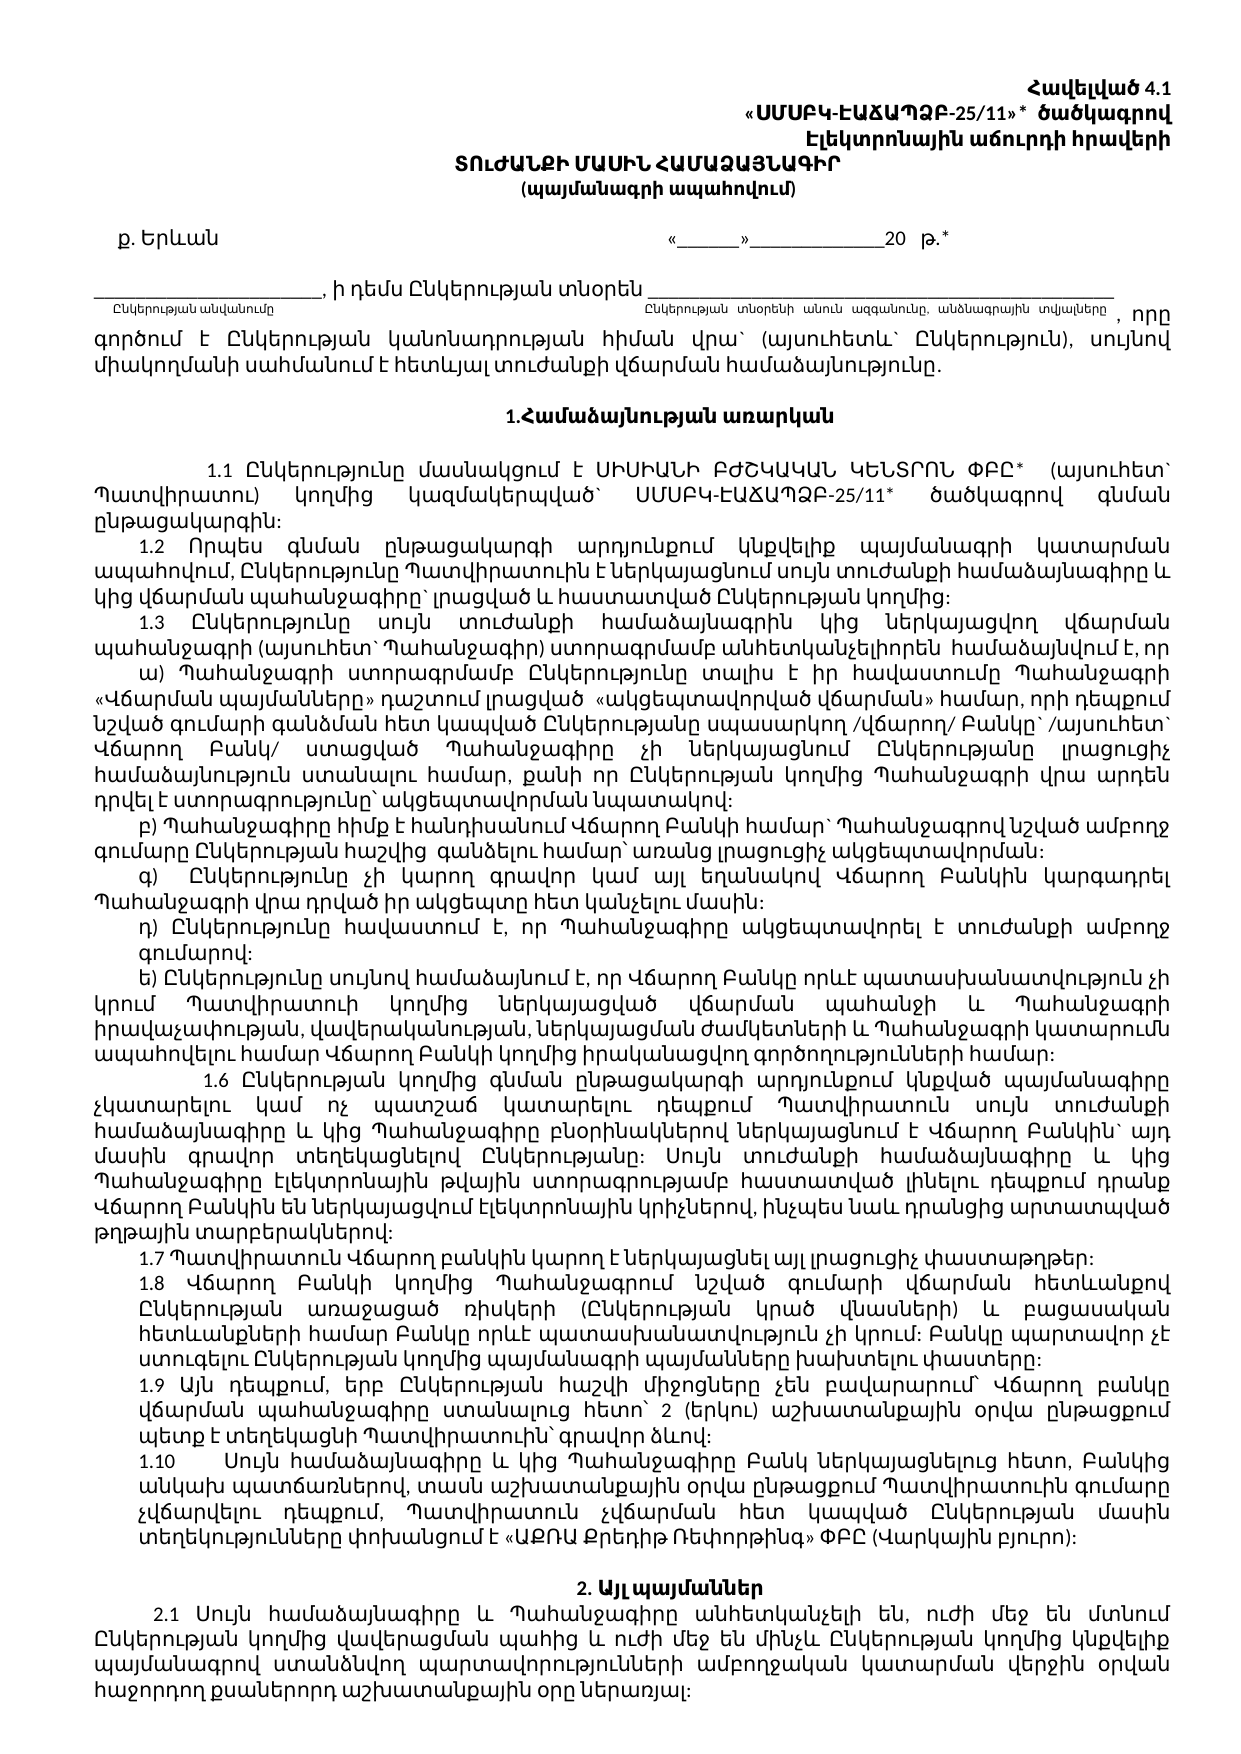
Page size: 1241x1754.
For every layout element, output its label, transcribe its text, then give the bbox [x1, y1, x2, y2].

text ե) Ընկերությունը սույնով համաձայնում է, որ Վճարող Բանկը որևէ պատասխանատվություն չի կրում Պատվիրատուի կողմից ներկայացված վճարման պահանջի և Պահանջագրի իրավաչափության, վավերականության, ներկայացման ժամկետների և Պահանջագրի կատարումն ապահովելու համար Վճարող Բանկի կողմից իրականացվող գործողությունների համար: [94, 965, 1171, 1067]
text 1.1 Ընկերությունը մասնակցում է ՍԻՍԻԱՆԻ ԲԺՇԿԱԿԱՆ ԿԵՆՏՐՈՆ ՓԲԸ* (այսուհետ` Պատվիրատու) կողմից կազմակերպված` ՍՄՍԲԿ-ԷԱՃԱՊՁԲ-25/11* ծածկագրով գնման ընթացակարգին: [94, 457, 1171, 533]
text 1.6 Ընկերության կողմից գնման ընթացակարգի արդյունքում կնքված պայմանագիրը չկատարելու կամ ոչ պատշաճ կատարելու դեպքում Պատվիրատուն սույն տուժանքի համաձայնագիրը և կից Պահանջագիրը բնօրինակներով ներկայացնում է Վճարող Բանկին` այդ մասին գրավոր տեղեկացնելով Ընկերությանը: Սույն տուժանքի համաձայնագիրը և կից Պահանջագիրը էլեկտրոնային թվային ստորագրությամբ հաստատված լինելու դեպքում դրանք Վճարող Բանկին են ներկայացվում էլեկտրոնային կրիչներով, ինչպես նաև դրանցից արտատպված թղթային տարբերակներով: [94, 1067, 1171, 1245]
text 2. Այլ պայմաններ [169, 1575, 1171, 1601]
text 1.7 Պատվիրատուն Վճարող բանկին կարող է ներկայացնել այլ լրացուցիչ փաստաթղթեր: [138, 1245, 1171, 1270]
text Հավելված 4.1 [94, 75, 1171, 100]
text գ) Ընկերությունը չի կարող գրավոր կամ այլ եղանակով Վճարող Բանկին կարգադրել Պահանջագրի վրա դրված իր ակցեպտը հետ կանչելու մասին: [94, 864, 1171, 914]
text «ՍՄՍԲԿ-ԷԱՃԱՊՁԲ-25/11»* ծածկագրով [94, 100, 1171, 126]
text դ) Ընկերությունը հավաստում է, որ Պահանջագիրը ակցեպտավորել է տուժանքի ամբողջ գումարով: [138, 914, 1171, 965]
text 1.9 Այն դեպքում, երբ Ընկերության հաշվի միջոցները չեն բավարարում՝ Վճարող բանկը վճարման պահանջագիրը ստանալուց հետո՝ 2 (երկու) աշխատանքային օրվա ընթացքում պետք է տեղեկացնի Պատվիրատուին՝ գրավոր ձևով: [138, 1372, 1171, 1448]
text ՏՈւԺԱՆՔԻ ՄԱՍԻՆ ՀԱՄԱՁԱՅՆԱԳԻՐ [94, 151, 1171, 177]
text ա) Պահանջագրի ստորագրմամբ Ընկերությունը տալիս է իր հավաստումը Պահանջագրի «Վճարման պայմանները» դաշտում լրացված «ակցեպտավորված վճարման» համար, որի դեպքում նշված գումարի գանձման հետ կապված Ընկերությանը սպասարկող /վճարող/ Բանկը` /այսուհետ` Վճարող Բանկ/ ստացված Պահանջագիրը չի ներկայացնում Ընկերությանը լրացուցիչ համաձայնություն ստանալու համար, քանի որ Ընկերության կողմից Պահանջագրի վրա արդեն դրվել է ստորագրությունը՝ ակցեպտավորման նպատակով: [94, 660, 1171, 813]
text 1.8 Վճարող Բանկի կողմից Պահանջագրում նշված գումարի վճարման հետևանքով Ընկերության առաջացած ռիսկերի (Ընկերության կրած վնասների) և բացասական հետևանքների համար Բանկը որևէ պատասխանատվություն չի կրում: Բանկը պարտավոր չէ ստուգելու Ընկերության կողմից պայմանագրի պայմանները խախտելու փաստերը: [138, 1270, 1171, 1372]
text ______________________, ի դեմս Ընկերության տնօրեն _____________________________________________ [94, 276, 1171, 301]
text 1.3 Ընկերությունը սույն տուժանքի համաձայնագրին կից ներկայացվող վճարման պահանջագրի (այսուհետ` Պահանջագիր) ստորագրմամբ անհետկանչելիորեն համաձայնվում է, որ [94, 609, 1171, 660]
text 2.1 Սույն համաձայնագիրը և Պահանջագիրը անհետկանչելի են, ուժի մեջ են մտնում Ընկերության կողմից վավերացման պահից և ուժի մեջ են մինչև Ընկերության կողմից կնքվելիք պայմանագրով ստանձնվող պարտավորությունների ամբողջական կատարման վերջին օրվան հաջորդող քսաներորդ աշխատանքային օրը ներառյալ: [94, 1601, 1171, 1702]
text 1.10 Սույն համաձայնագիրը և կից Պահանջագիրը Բանկ ներկայացնելուց հետո, Բանկից անկախ պատճառներով, տասն աշխատանքային օրվա ընթացքում Պատվիրատուին գումարը չվճարվելու դեպքում, Պատվիրատուն չվճարման հետ կապված Ընկերության մասին տեղեկությունները փոխանցում է «ԱՔՌԱ Քրեդիթ Ռեփորթինգ» ՓԲԸ (Վարկային բյուրո): [138, 1448, 1171, 1550]
text 1.Համաձայնության առարկան [169, 403, 1171, 428]
text (պայմանագրի ապահովում) [94, 177, 1171, 199]
text բ) Պահանջագիրը հիմք է հանդիսանում Վճարող Բանկի համար` Պահանջագրով նշված ամբողջ գումարը Ընկերության հաշվից գանձելու համար՝ առանց լրացուցիչ ակցեպտավորման: [94, 813, 1171, 864]
text ք. Երևան «______»_____________20 թ.* [94, 225, 1171, 250]
text Էլեկտրոնային աճուրդի հրավերի [94, 126, 1171, 151]
text Ընկերության անվանումը Ընկերության տնօրենի անուն ազգանունը, անձնագրային տվյալները , որը գործում է Ընկերության կանոնադրության հիման վրա` (այսուհետև` Ընկերություն), սույնով միակողմանի սահմանում է հետևյալ տուժանքի վճարման համաձայնությունը. [94, 301, 1171, 377]
text 1.2 Որպես գնման ընթացակարգի արդյունքում կնքվելիք պայմանագրի կատարման ապահովում, Ընկերությունը Պատվիրատուին է ներկայացնում սույն տուժանքի համաձայնագիրը և կից վճարման պահանջագիրը` լրացված և հաստատված Ընկերության կողմից: [94, 533, 1171, 609]
